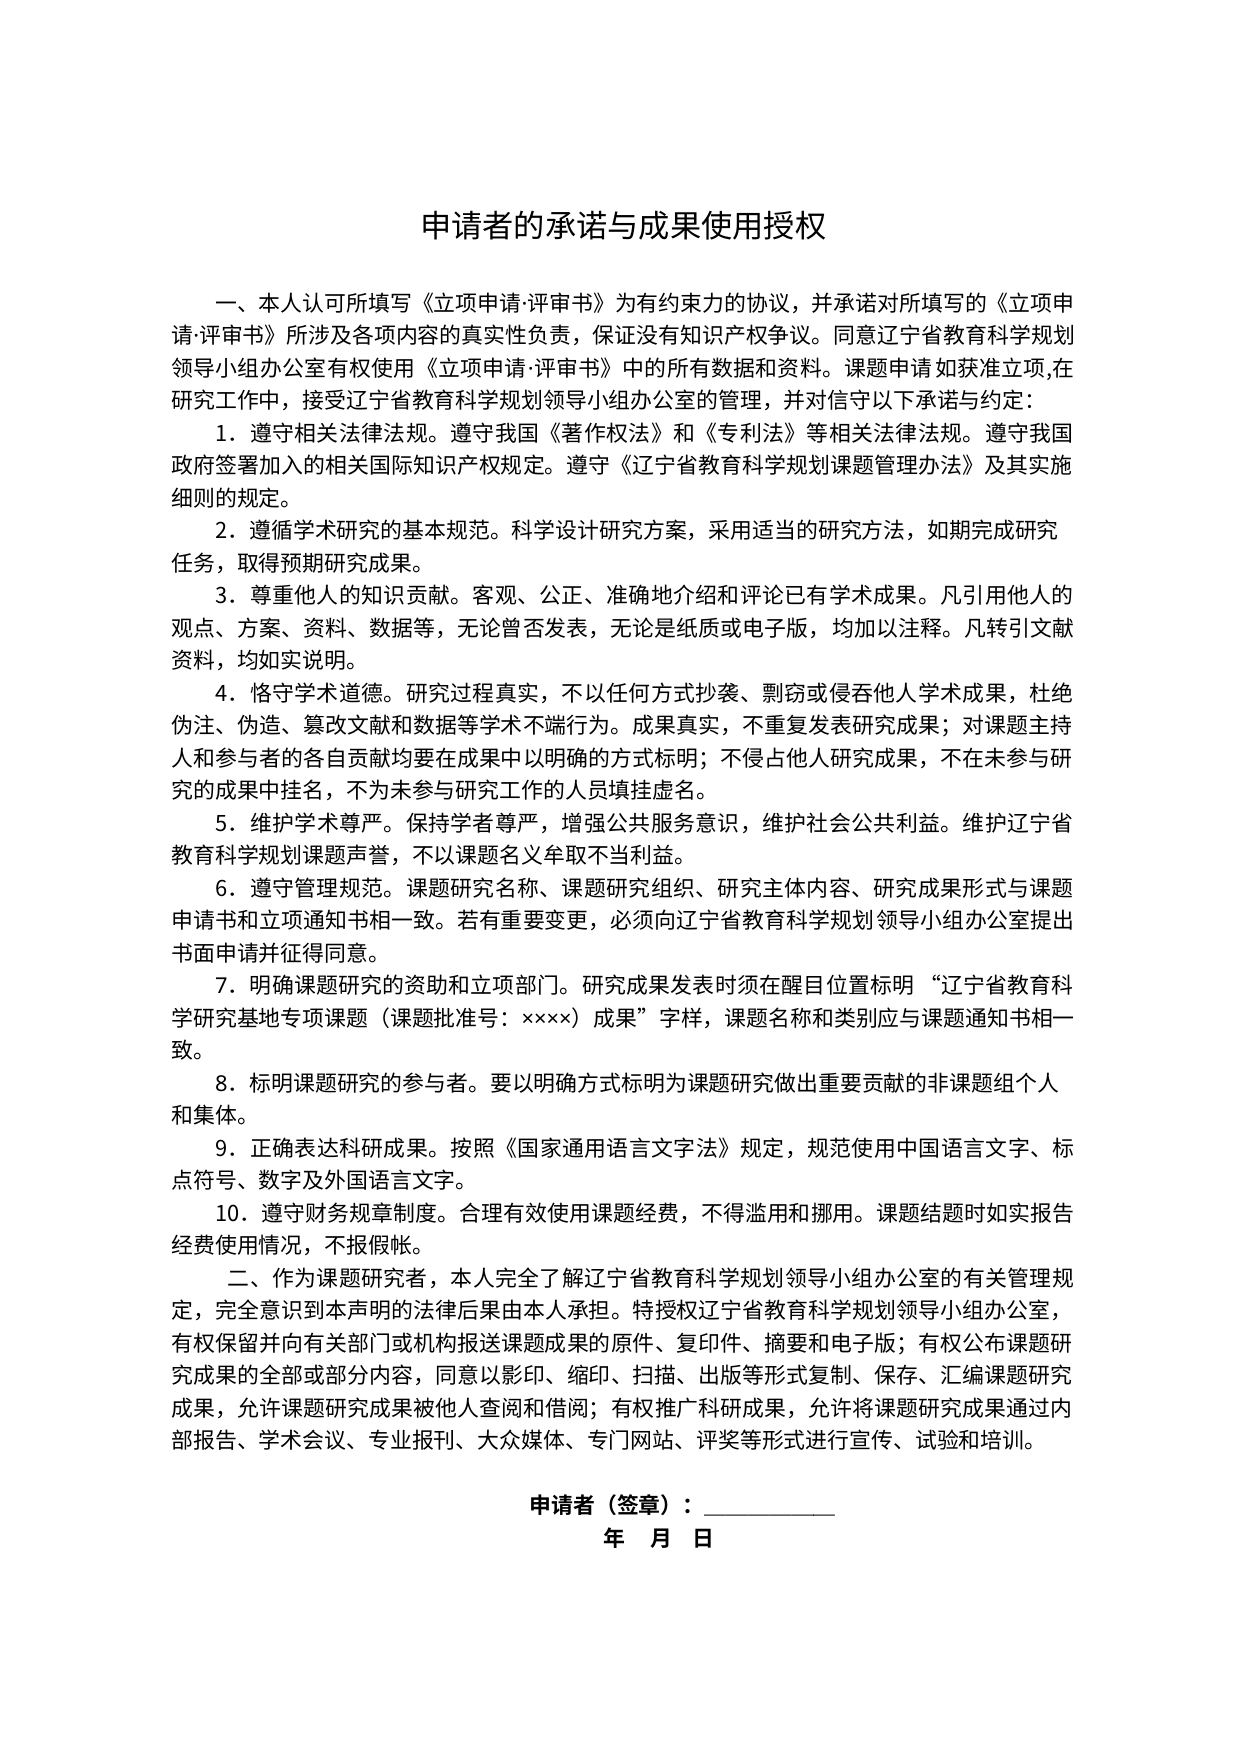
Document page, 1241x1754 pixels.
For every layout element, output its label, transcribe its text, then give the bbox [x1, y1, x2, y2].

text 二、作为课题研究者，本人完全了解辽宁省教育科学规划领导小组办公室的有关管理规定，完全意识到本声明的法律后果由本人承担。特授权辽宁省教育科学规划领导小组办公室，有权保留并向有关部门或机构报送课题成果的原件、复印件、摘要和电子版；有权公布课题研究成果的全部或部分内容，同意以影印、缩印、扫描、出版等形式复制、保存、汇编课题研究成果，允许课题研究成果被他人查阅和借阅；有权推广科研成果，允许将课题研究成果通过内部报告、学术会议、专业报刊、大众媒体、专门网站、评奖等形式进行宣传、试验和培训。 [171, 1260, 1075, 1455]
text 9．正确表达科研成果。按照《国家通用语言文字法》规定，规范使用中国语言文字、标点符号、数字及外国语言文字。 [171, 1130, 1075, 1195]
text 3．尊重他人的知识贡献。客观、公正、准确地介绍和评论已有学术成果。凡引用他人的观点、方案、资料、数据等，无论曾否发表，无论是纸质或电子版，均加以注释。凡转引文献资料，均如实说明。 [171, 578, 1075, 675]
text 2．遵循学术研究的基本规范。科学设计研究方案，采用适当的研究方法，如期完成研究任务，取得预期研究成果。 [171, 513, 1075, 578]
text 1．遵守相关法律法规。遵守我国《著作权法》和《专利法》等相关法律法规。遵守我国政府签署加入的相关国际知识产权规定。遵守《辽宁省教育科学规划课题管理办法》及其实施细则的规定。 [171, 415, 1075, 513]
text 一、本人认可所填写《立项申请·评审书》为有约束力的协议，并承诺对所填写的《立项申请·评审书》所涉及各项内容的真实性负责，保证没有知识产权争议。同意辽宁省教育科学规划领导小组办公室有权使用《立项申请·评审书》中的所有数据和资料。课题申请如获准立项,在研究工作中，接受辽宁省教育科学规划领导小组办公室的管理，并对信守以下承诺与约定： [171, 285, 1075, 415]
text 7．明确课题研究的资助和立项部门。研究成果发表时须在醒目位置标明 “辽宁省教育科学研究基地专项课题（课题批准号：××××）成果”字样，课题名称和类别应与课题通知书相一致。 [171, 968, 1075, 1065]
text 申请者（签章）：＿＿＿＿＿＿ [171, 1488, 1075, 1520]
text 申请者的承诺与成果使用授权 [171, 191, 1075, 256]
text 4．恪守学术道德。研究过程真实，不以任何方式抄袭、剽窃或侵吞他人学术成果，杜绝伪注、伪造、篡改文献和数据等学术不端行为。成果真实，不重复发表研究成果；对课题主持人和参与者的各自贡献均要在成果中以明确的方式标明；不侵占他人研究成果，不在未参与研究的成果中挂名，不为未参与研究工作的人员填挂虚名。 [171, 675, 1075, 805]
text 6．遵守管理规范。课题研究名称、课题研究组织、研究主体内容、研究成果形式与课题申请书和立项通知书相一致。若有重要变更，必须向辽宁省教育科学规划领导小组办公室提出书面申请并征得同意。 [171, 870, 1075, 968]
text 年 月 日 [226, 1520, 1016, 1553]
text 10．遵守财务规章制度。合理有效使用课题经费，不得滥用和挪用。课题结题时如实报告经费使用情况，不报假帐。 [171, 1195, 1075, 1260]
text 8．标明课题研究的参与者。要以明确方式标明为课题研究做出重要贡献的非课题组个人和集体。 [171, 1065, 1075, 1130]
text 5．维护学术尊严。保持学者尊严，增强公共服务意识，维护社会公共利益。维护辽宁省教育科学规划课题声誉，不以课题名义牟取不当利益。 [171, 805, 1075, 870]
